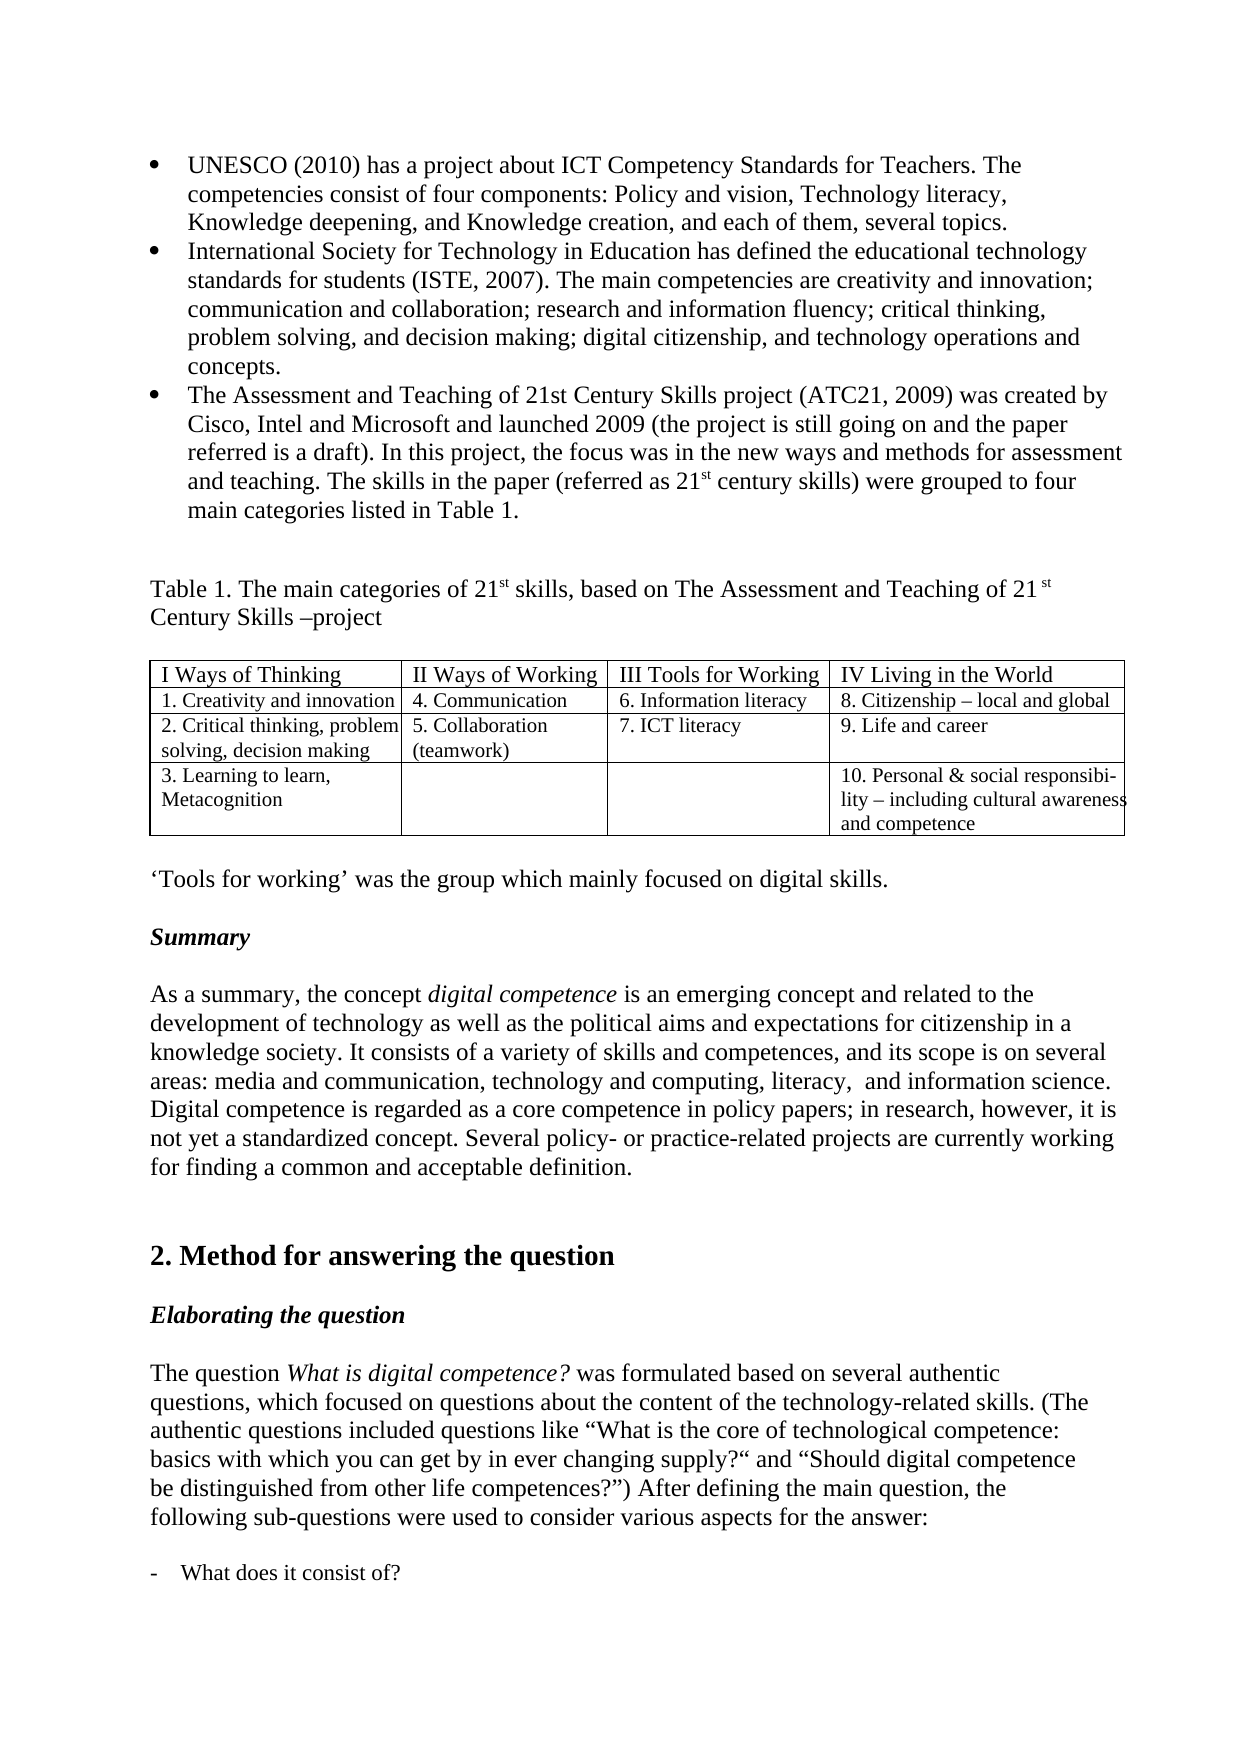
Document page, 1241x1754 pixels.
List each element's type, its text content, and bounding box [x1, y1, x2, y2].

table_header I Ways of Thinking [151, 661, 401, 687]
table_header II Ways of Working [402, 661, 607, 687]
table_cell 8. Citizenship – local and global [830, 688, 1124, 712]
table_header III Tools for Working [608, 661, 829, 687]
table_cell 9. Life and career [830, 714, 1124, 762]
text The question What is digital competence? was formulated based on several authentic questions, which focused on questions about the content of the technology-related skills. (The authentic questions included questions like “What is the core of technological competence: basics with which you can get by in ever changing supply?“ and “Should digital competence be distinguished from other life competences?”) After defining the main question, the following sub-questions were used to consider various aspects for the answer: [150, 1358, 1090, 1531]
table_cell 3. Learning to learn, Metacognition [151, 763, 401, 835]
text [150, 1531, 1090, 1586]
table_cell 5. Collaboration (teamwork) [402, 714, 607, 762]
text As a summary, the concept digital competence is an emerging concept and related to the development of technology as well as the political aims and expectations for citizenship in a knowledge society. It consists of a variety of skills and competences, and its scope is on several areas: media and communication, technology and computing, literacy, and information science. Digital competence is regarded as a core competence in policy papers; in research, however, it is not yet a standardized concept. Several policy- or practice-related projects are currently working for finding a common and acceptable definition. [150, 979, 1124, 1181]
list The Assessment and Teaching of 21st Century Skills project (ATC21, 2009) was created by Cisco, Intel and Microsoft and launched 2009 (the project is still going on and the paper referred is a draft). In this project, the focus was in the new ways and methods for assessment and teaching. The skills in the paper (referred as 21st century skills) were grouped to four main categories listed in Table 1. [150, 380, 1124, 524]
table_header IV Living in the World [830, 661, 1124, 687]
text ‘Tools for working’ was the group which mainly focused on digital skills. [150, 864, 1124, 893]
table_cell 7. ICT literacy [608, 714, 829, 762]
table_cell 10. Personal & social responsibi- lity – including cultural awareness and competence [830, 763, 1124, 835]
table_cell 1. Creativity and innovation [151, 688, 401, 712]
table_cell 4. Communication [402, 688, 607, 712]
table_cell 6. Information literacy [608, 688, 829, 712]
text Table 1. The main categories of 21st skills, based on The Assessment and Teaching of 21 st Century Skills –project [150, 574, 1124, 631]
list International Society for Technology in Education has defined the educational technology standards for students (ISTE, 2007). The main competencies are creativity and innovation; communication and collaboration; research and information fluency; critical thinking, problem solving, and decision making; digital citizenship, and technology operations and concepts. [150, 236, 1124, 380]
table_cell 2. Critical thinking, problem solving, decision making [151, 714, 401, 762]
text 2. Method for answering the question [150, 1238, 1124, 1272]
text Elaborating the question [150, 1301, 1124, 1329]
table_cell [402, 763, 607, 835]
list UNESCO (2010) has a project about ICT Competency Standards for Teachers. The competencies consist of four components: Policy and vision, Technology literacy, Knowledge deepening, and Knowledge creation, and each of them, several topics. [150, 150, 1124, 236]
text Summary [150, 922, 1124, 951]
table_cell [608, 763, 829, 835]
